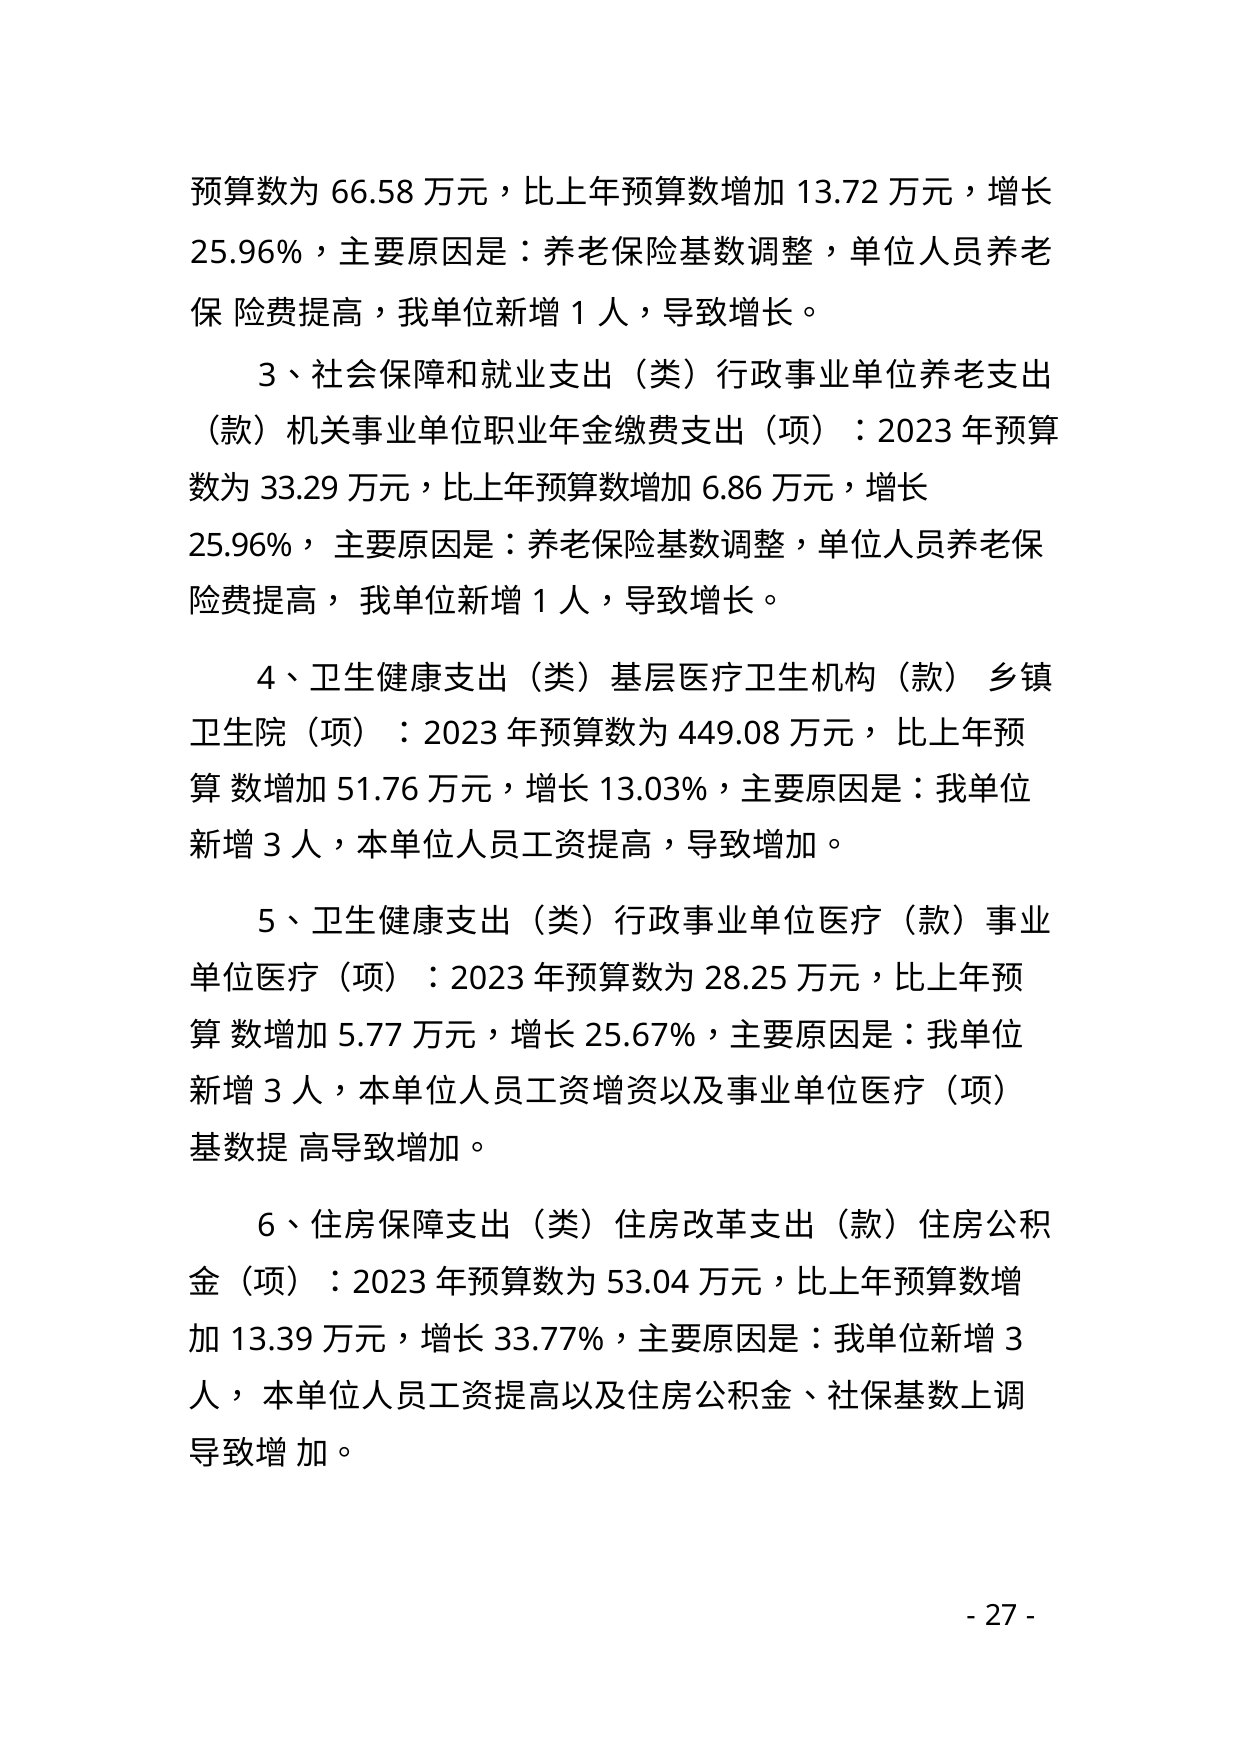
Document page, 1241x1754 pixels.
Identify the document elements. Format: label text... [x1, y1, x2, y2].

text 预算数为 66.58 万元，比上年预算数增加 13.72 万元，增长 25.96%，主要原因是：养老保险基数调整，单位人员养老保 险费提高，我单位新增 1 人，导致增长。 [190, 169, 1053, 334]
text 6、住房保障支出（类）住房改革支出（款）住房公积 金（项）：2023 年预算数为 53.04 万元，比上年预算数增加 13.39 万元，增长 33.77%，主要原因是：我单位新增 3 人， 本单位人员工资提高以及住房公积金、社保基数上调导致增 加。 [189, 1201, 1053, 1474]
text 3、社会保障和就业支出（类）行政事业单位养老支出 （款）机关事业单位职业年金缴费支出（项）：2023 年预算 数为 33.29 万元，比上年预算数增加 6.86 万元，增长 25.96%， 主要原因是：养老保险基数调整，单位人员养老保险费提高， 我单位新增 1 人，导致增长。 [188, 351, 1062, 622]
text 5、卫生健康支出（类）行政事业单位医疗（款）事业 单位医疗（项）：2023 年预算数为 28.25 万元，比上年预算 数增加 5.77 万元，增长 25.67%，主要原因是：我单位新增 3 人，本单位人员工资增资以及事业单位医疗（项）基数提 高导致增加。 [189, 898, 1053, 1169]
text 4、卫生健康支出（类）基层医疗卫生机构（款） 乡镇 卫生院（项）：2023 年预算数为 449.08 万元， 比上年预算 数增加 51.76 万元，增长 13.03%，主要原因是：我单位新增 3 人，本单位人员工资提高，导致增加。 [189, 654, 1053, 866]
